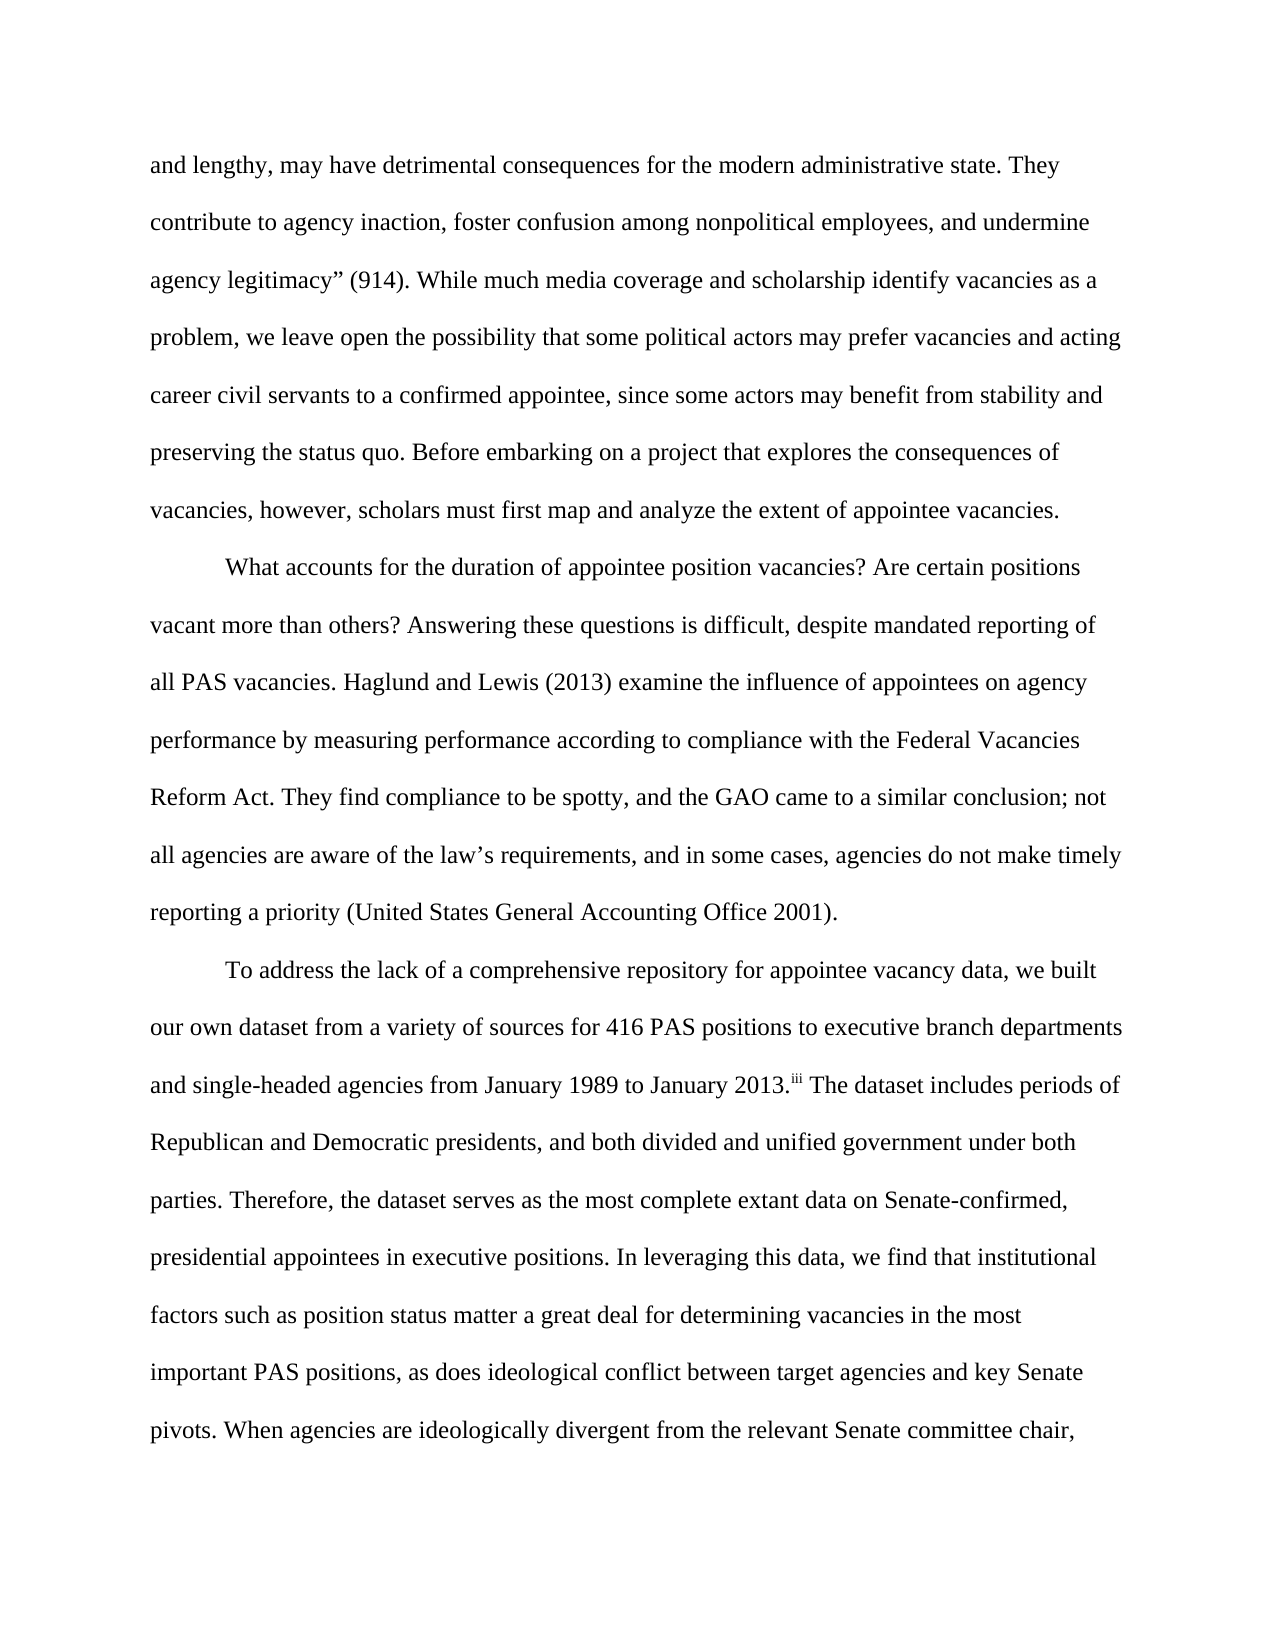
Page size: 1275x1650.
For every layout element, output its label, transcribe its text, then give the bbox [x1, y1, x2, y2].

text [150, 150, 1125, 524]
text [150, 955, 1125, 1444]
text What accounts for the duration of appointee position vacancies? Are certain positions vacant more than others? Answering these questions is difficult, despite mandated reporting of all PAS vacancies. Haglund and Lewis (2013) examine the influence of appointees on agency performance by measuring performance according to compliance with the Federal Vacancies Reform Act. They find compliance to be spotty, and the GAO came to a similar conclusion; not all agencies are aware of the law’s requirements, and in some cases, agencies do not make timely reporting a priority (United States General Accounting Office 2001). [150, 552, 1125, 926]
